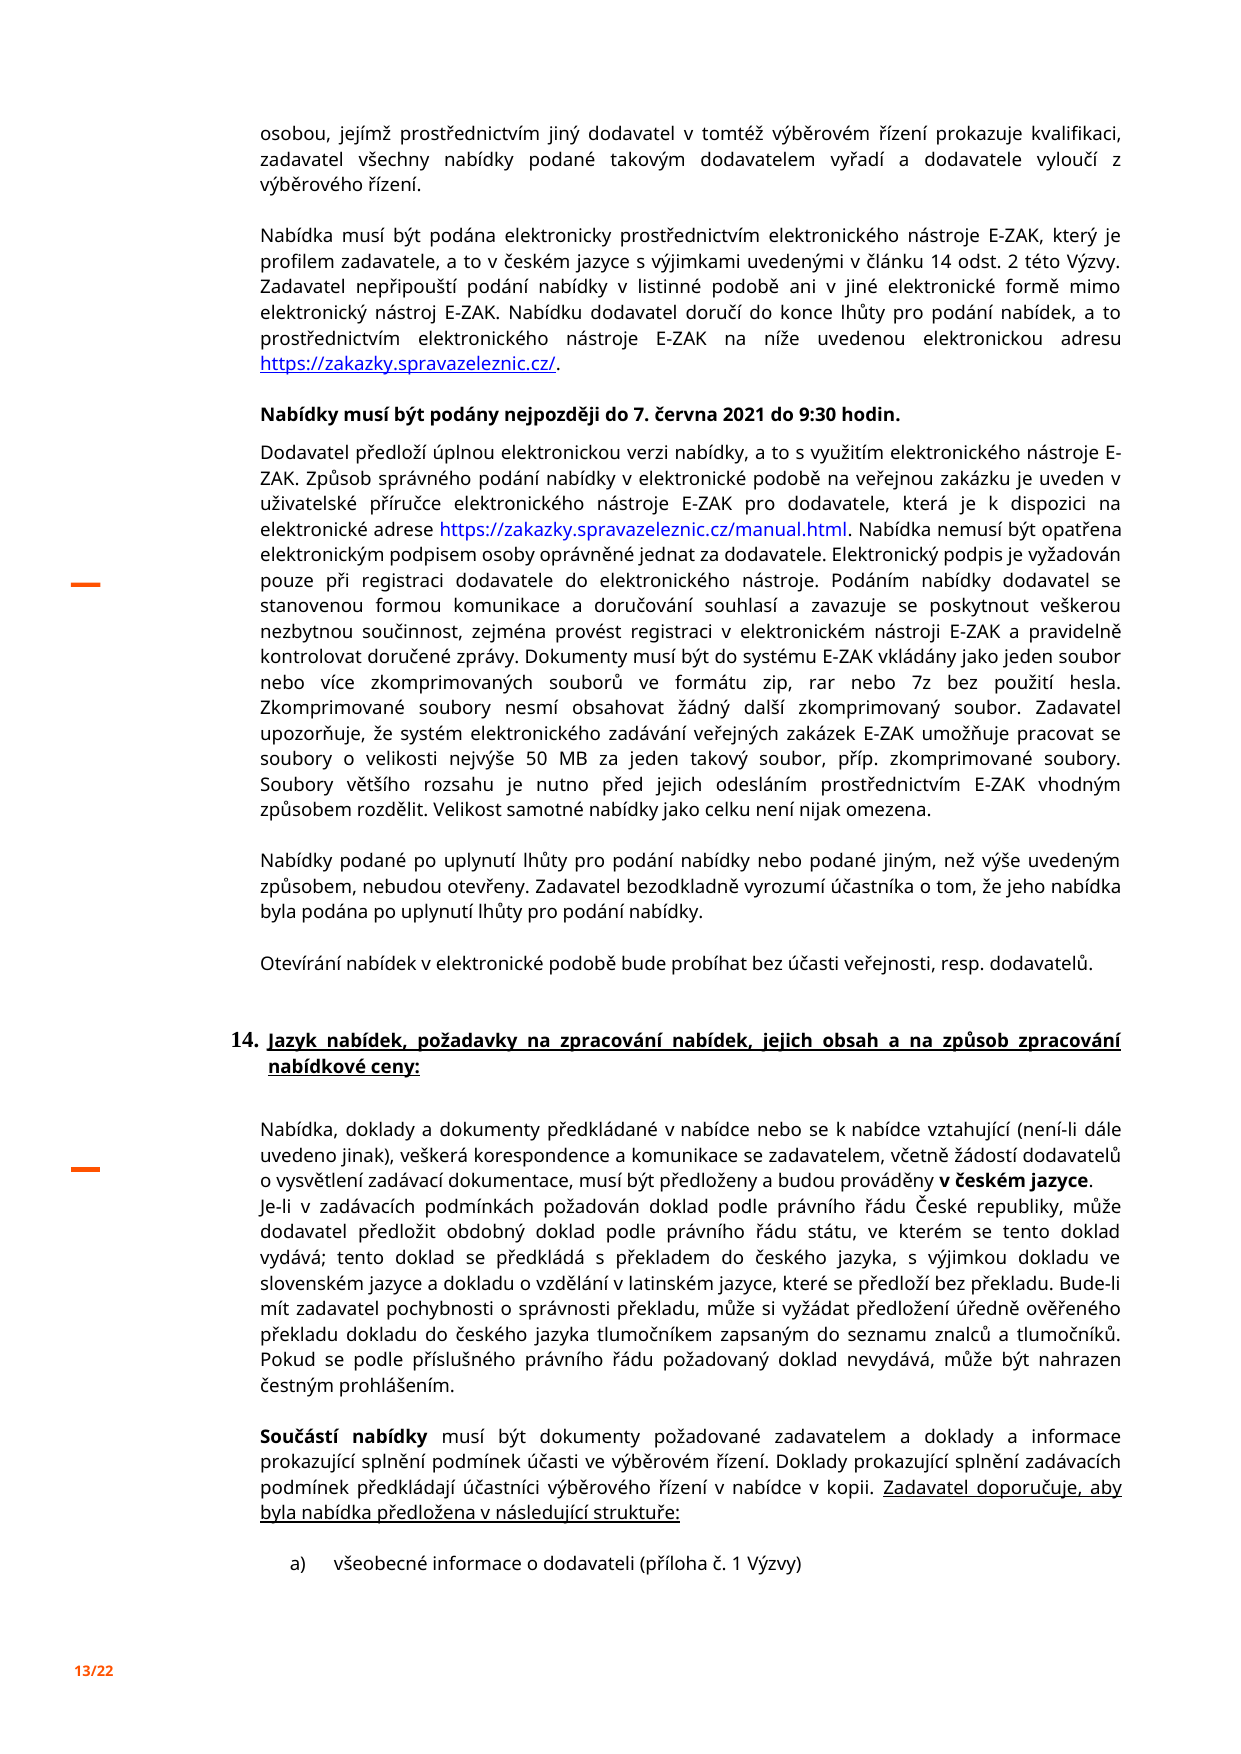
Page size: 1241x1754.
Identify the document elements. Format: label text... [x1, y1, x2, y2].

text Otevírání nabídek v elektronické podobě bude probíhat bez účasti veřejnosti, resp. dodavatelů. [260, 950, 1122, 975]
text Nabídky podané po uplynutí lhůty pro podání nabídky nebo podané jiným, než výše uvedeným způsobem, nebudou otevřeny. Zadavatel bezodkladně vyrozumí účastníka o tom, že jeho nabídka byla podána po uplynutí lhůty pro podání nabídky. [260, 848, 1122, 924]
text Je-li v zadávacích podmínkách požadován doklad podle právního řádu České republiky, může dodavatel předložit obdobný doklad podle právního řádu státu, ve kterém se tento doklad vydává; tento doklad se předkládá s překladem do českého jazyka, s výjimkou dokladu ve slovenském jazyce a dokladu o vzdělání v latinském jazyce, které se předloží bez překladu. Bude-li mít zadavatel pochybnosti o správnosti překladu, může si vyžádat předložení úředně ověřeného překladu dokladu do českého jazyka tlumočníkem zapsaným do seznamu znalců a tlumočníků. Pokud se podle příslušného právního řádu požadovaný doklad nevydává, může být nahrazen čestným prohlášením. [260, 1193, 1122, 1397]
list všeobecné informace o dodavateli (příloha č. 1 Výzvy) [289, 1551, 1122, 1576]
text Dodavatel předloží úplnou elektronickou verzi nabídky, a to s využitím elektronického nástroje E-ZAK. Způsob správného podání nabídky v elektronické podobě na veřejnou zakázku je uveden v uživatelské příručce elektronického nástroje E-ZAK pro dodavatele, která je k dispozici na elektronické adrese https://zakazky.spravazeleznic.cz/manual.html. Nabídka nemusí být opatřena elektronickým podpisem osoby oprávněné jednat za dodavatele. Elektronický podpis je vyžadován pouze při registraci dodavatele do elektronického nástroje. Podáním nabídky dodavatel se stanovenou formou komunikace a doručování souhlasí a zavazuje se poskytnout veškerou nezbytnou součinnost, zejména provést registraci v elektronickém nástroji E-ZAK a pravidelně kontrolovat doručené zprávy. Dokumenty musí být do systému E-ZAK vkládány jako jeden soubor nebo více zkomprimovaných souborů ve formátu zip, rar nebo 7z bez použití hesla. Zkomprimované soubory nesmí obsahovat žádný další zkomprimovaný soubor. Zadavatel upozorňuje, že systém elektronického zadávání veřejných zakázek E-ZAK umožňuje pracovat se soubory o velikosti nejvýše 50 MB za jeden takový soubor, příp. zkomprimované soubory. Soubory většího rozsahu je nutno před jejich odesláním prostřednictvím E-ZAK vhodným způsobem rozdělit. Velikost samotné nabídky jako celku není nijak omezena. [260, 439, 1122, 822]
text Nabídka, doklady a dokumenty předkládané v nabídce nebo se k nabídce vztahující (není-li dále uvedeno jinak), veškerá korespondence a komunikace se zadavatelem, včetně žádostí dodavatelů o vysvětlení zadávací dokumentace, musí být předloženy a budou prováděny v českém jazyce. [260, 1117, 1122, 1193]
text Součástí nabídky musí být dokumenty požadované zadavatelem a doklady a informace prokazující splnění podmínek účasti ve výběrovém řízení. Doklady prokazující splnění zadávacích podmínek předkládají účastníci výběrového řízení v nabídce v kopii. Zadavatel doporučuje, aby byla nabídka předložena v následující struktuře: [260, 1423, 1122, 1525]
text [260, 121, 1122, 197]
list Jazyk nabídek, požadavky na zpracování nabídek, jejich obsah a na způsob zpracování nabídkové ceny: [230, 1026, 1122, 1079]
text Nabídka musí být podána elektronicky prostřednictvím elektronického nástroje E-ZAK, který je profilem zadavatele, a to v českém jazyce s výjimkami uvedenými v článku 14 odst. 2 této Výzvy. Zadavatel nepřipouští podání nabídky v listinné podobě ani v jiné elektronické formě mimo elektronický nástroj E-ZAK. Nabídku dodavatel doručí do konce lhůty pro podání nabídek, a to prostřednictvím elektronického nástroje E-ZAK na níže uvedenou elektronickou adresu https://zakazky.spravazeleznic.cz/. [260, 223, 1122, 376]
text Nabídky musí být podány nejpozději do 7. června 2021 do 9:30 hodin. [260, 401, 1122, 427]
